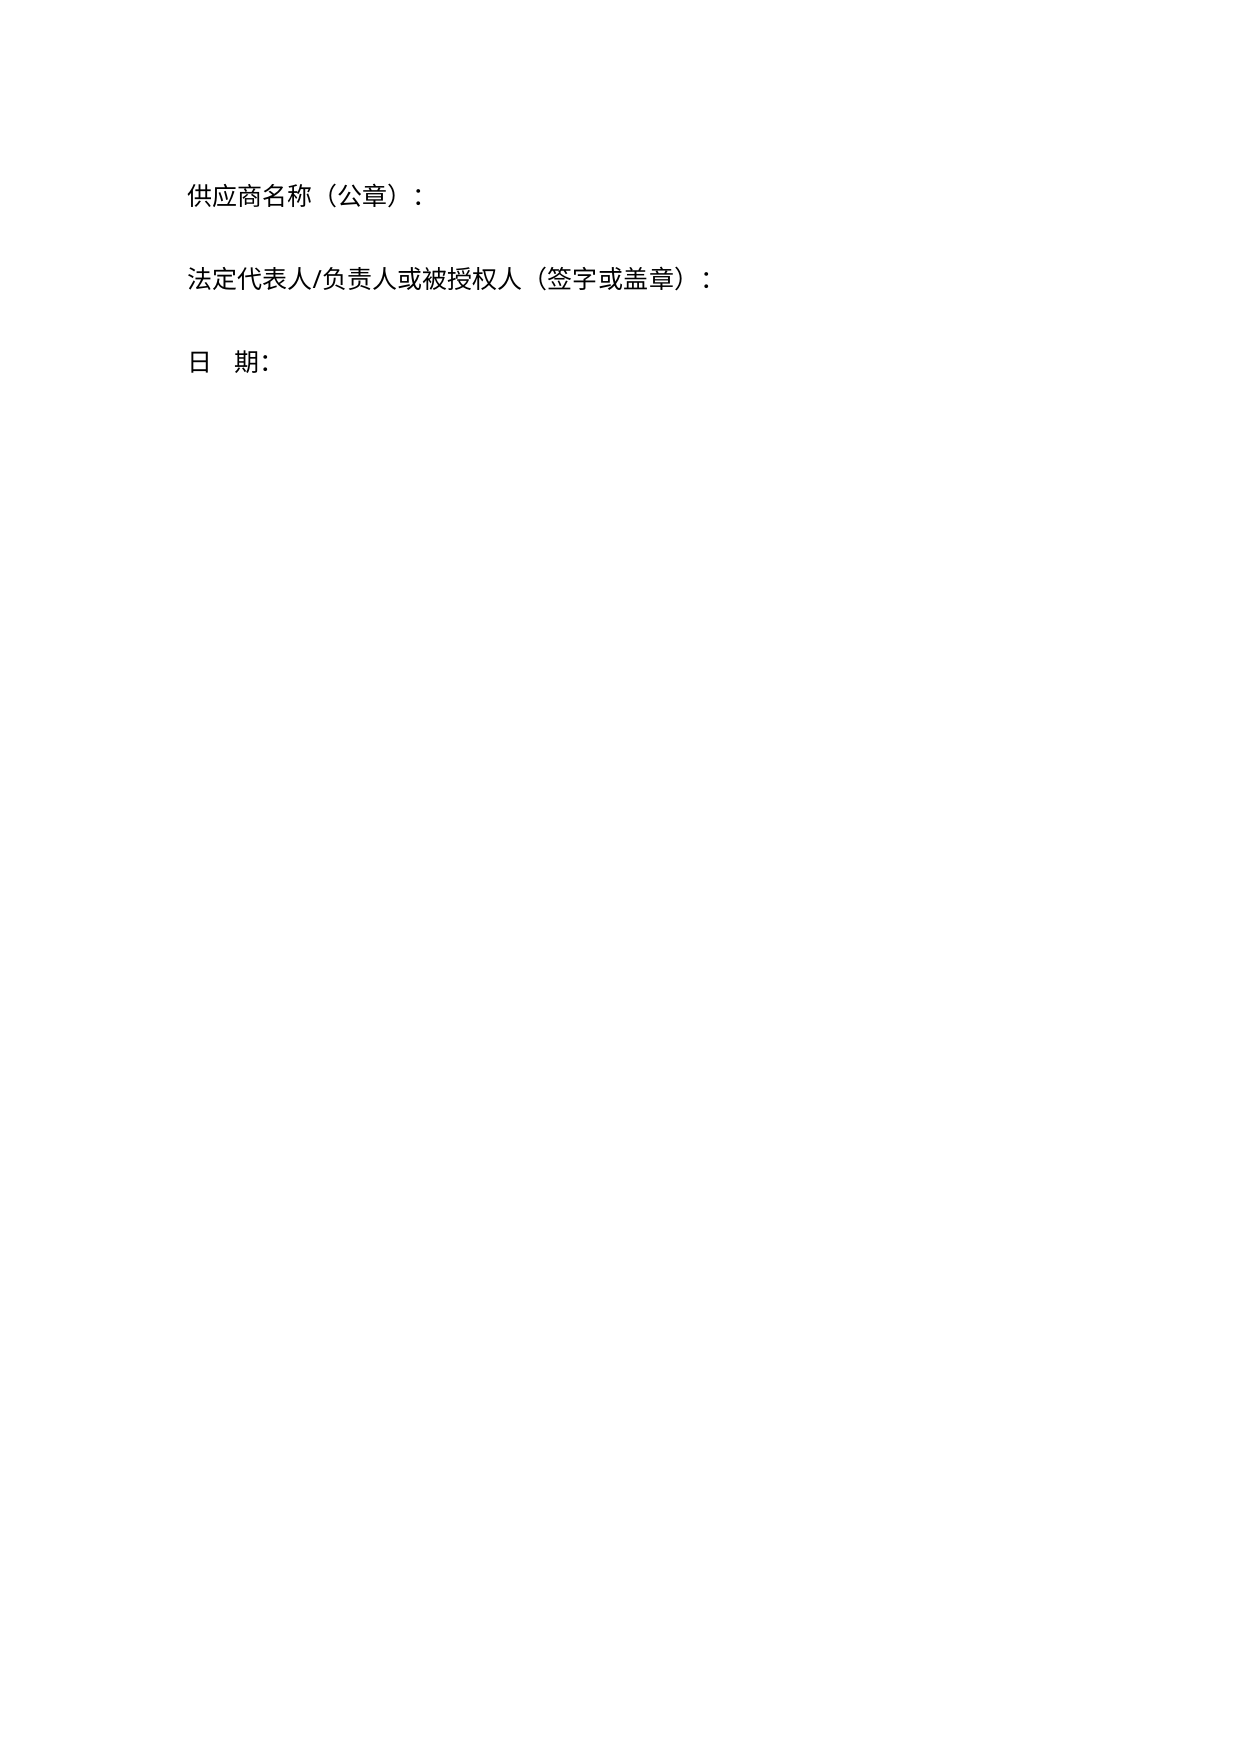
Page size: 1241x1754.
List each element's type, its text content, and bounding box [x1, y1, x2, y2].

text 供应商名称（公章）： [187, 162, 1053, 227]
text 法定代表人/负责人或被授权人（签字或盖章）： [187, 245, 1053, 310]
text 日 期： [187, 328, 1053, 393]
